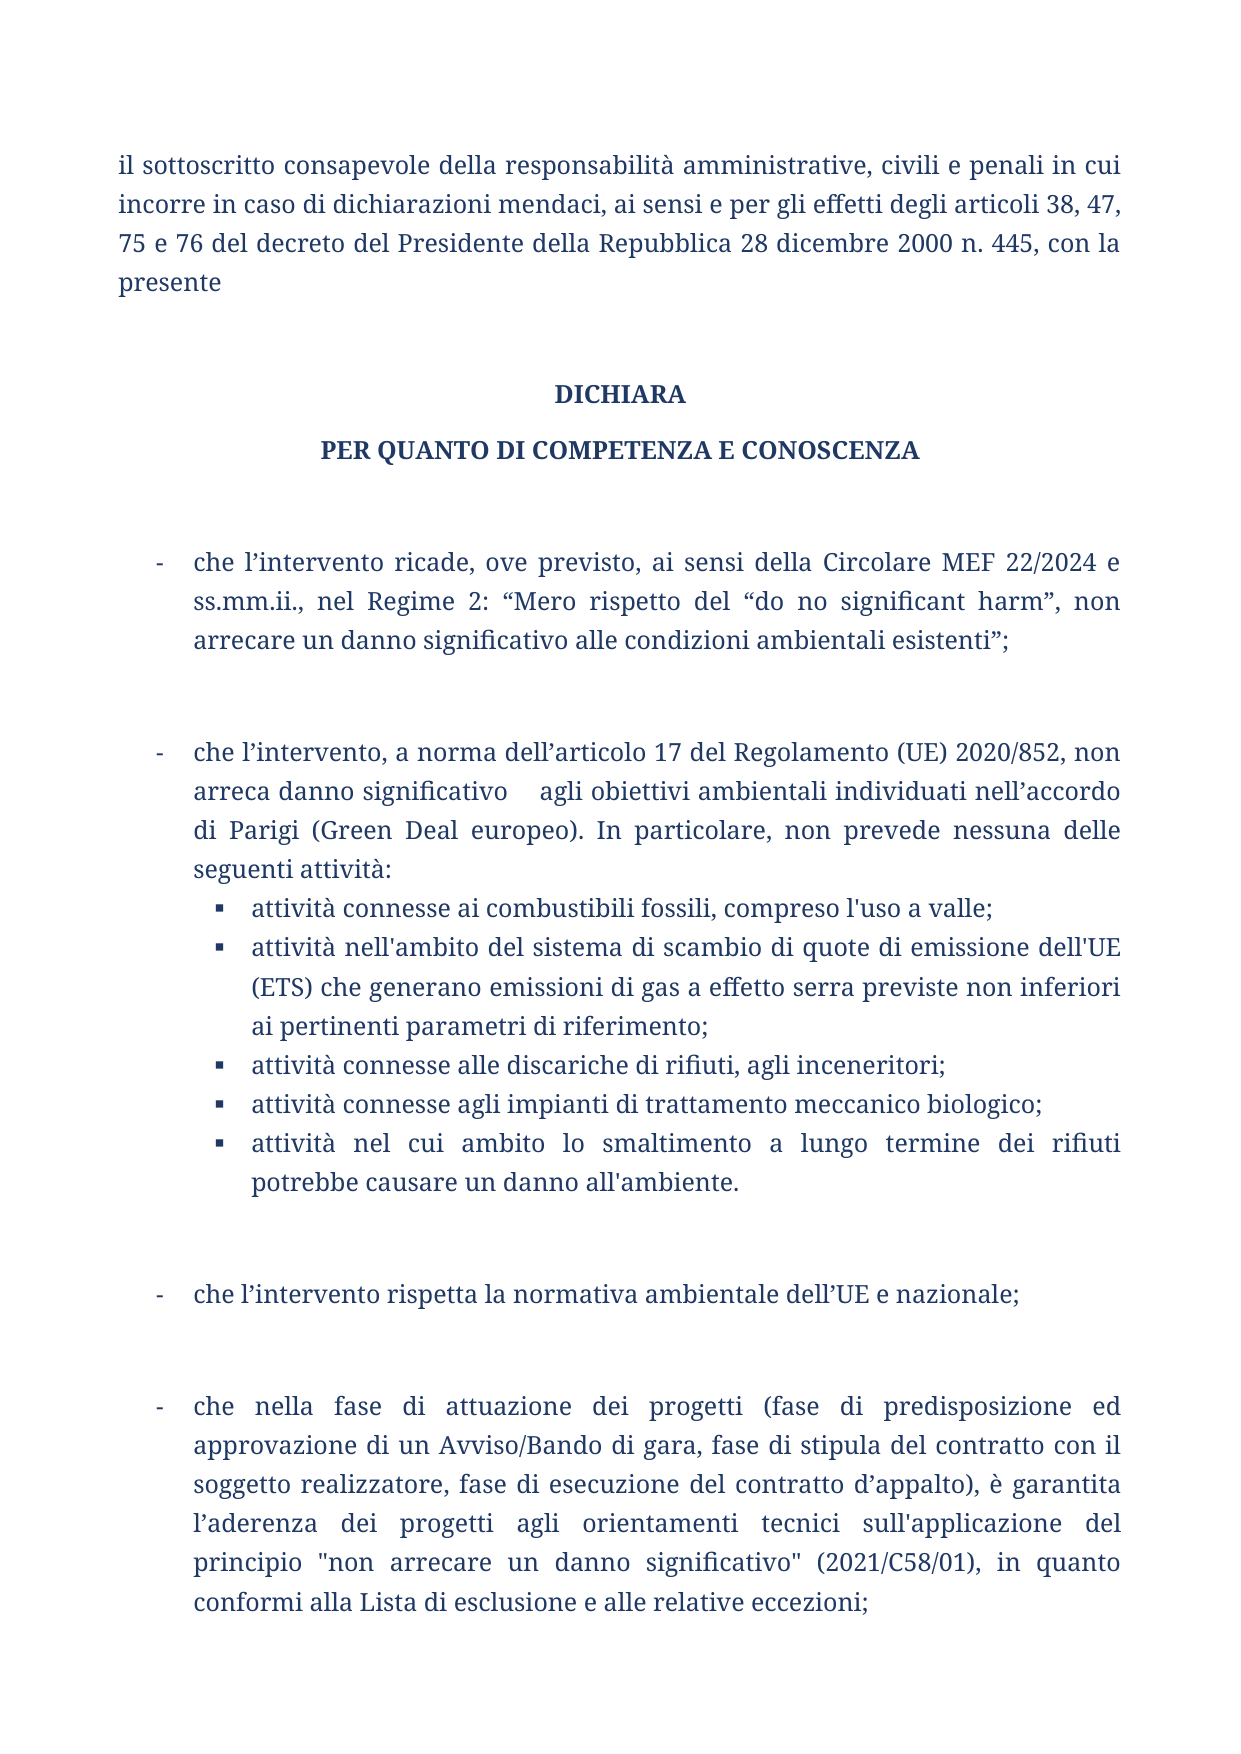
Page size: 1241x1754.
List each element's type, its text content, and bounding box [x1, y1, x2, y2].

list attività connesse alle discariche di rifiuti, agli inceneritori; [213, 1048, 1122, 1082]
list che nella fase di attuazione dei progetti (fase di predisposizione ed approvazione di un Avviso/Bando di gara, fase di stipula del contratto con il soggetto realizzatore, fase di esecuzione del contratto d’appalto), è garantita l’aderenza dei progetti agli orientamenti tecnici sull'applicazione del principio "non arrecare un danno significativo" (2021/C58/01), in quanto conformi alla Lista di esclusione e alle relative eccezioni; [156, 1388, 1122, 1618]
list che l’intervento ricade, ove previsto, ai sensi della Circolare MEF 22/2024 e ss.mm.ii., nel Regime 2: “Mero rispetto del “do no significant harm”, non arrecare un danno significativo alle condizioni ambientali esistenti”; [156, 544, 1122, 657]
list attività nell'ambito del sistema di scambio di quote di emissione dell'UE (ETS) che generano emissioni di gas a effetto serra previste non inferiori ai pertinenti parametri di riferimento; [213, 930, 1122, 1042]
text DICHIARA [118, 377, 1122, 411]
list attività nel cui ambito lo smaltimento a lungo termine dei rifiuti potrebbe causare un danno all'ambiente. [213, 1126, 1122, 1199]
text il sottoscritto consapevole della responsabilità amministrative, civili e penali in cui incorre in caso di dichiarazioni mendaci, ai sensi e per gli effetti degli articoli 38, 47, 75 e 76 del decreto del Presidente della Repubblica 28 dicembre 2000 n. 445, con la presente [118, 148, 1122, 299]
list che l’intervento rispetta la normativa ambientale dell’UE e nazionale; [156, 1277, 1122, 1311]
list attività connesse ai combustibili fossili, compreso l'uso a valle; [213, 891, 1122, 925]
list attività connesse agli impianti di trattamento meccanico biologico; [213, 1087, 1122, 1121]
text PER QUANTO DI COMPETENZA E CONOSCENZA [118, 433, 1122, 467]
list che l’intervento, a norma dell’articolo 17 del Regolamento (UE) 2020/852, non arreca danno significativo agli obiettivi ambientali individuati nell’accordo di Parigi (Green Deal europeo). In particolare, non prevede nessuna delle seguenti attività: [156, 734, 1122, 886]
